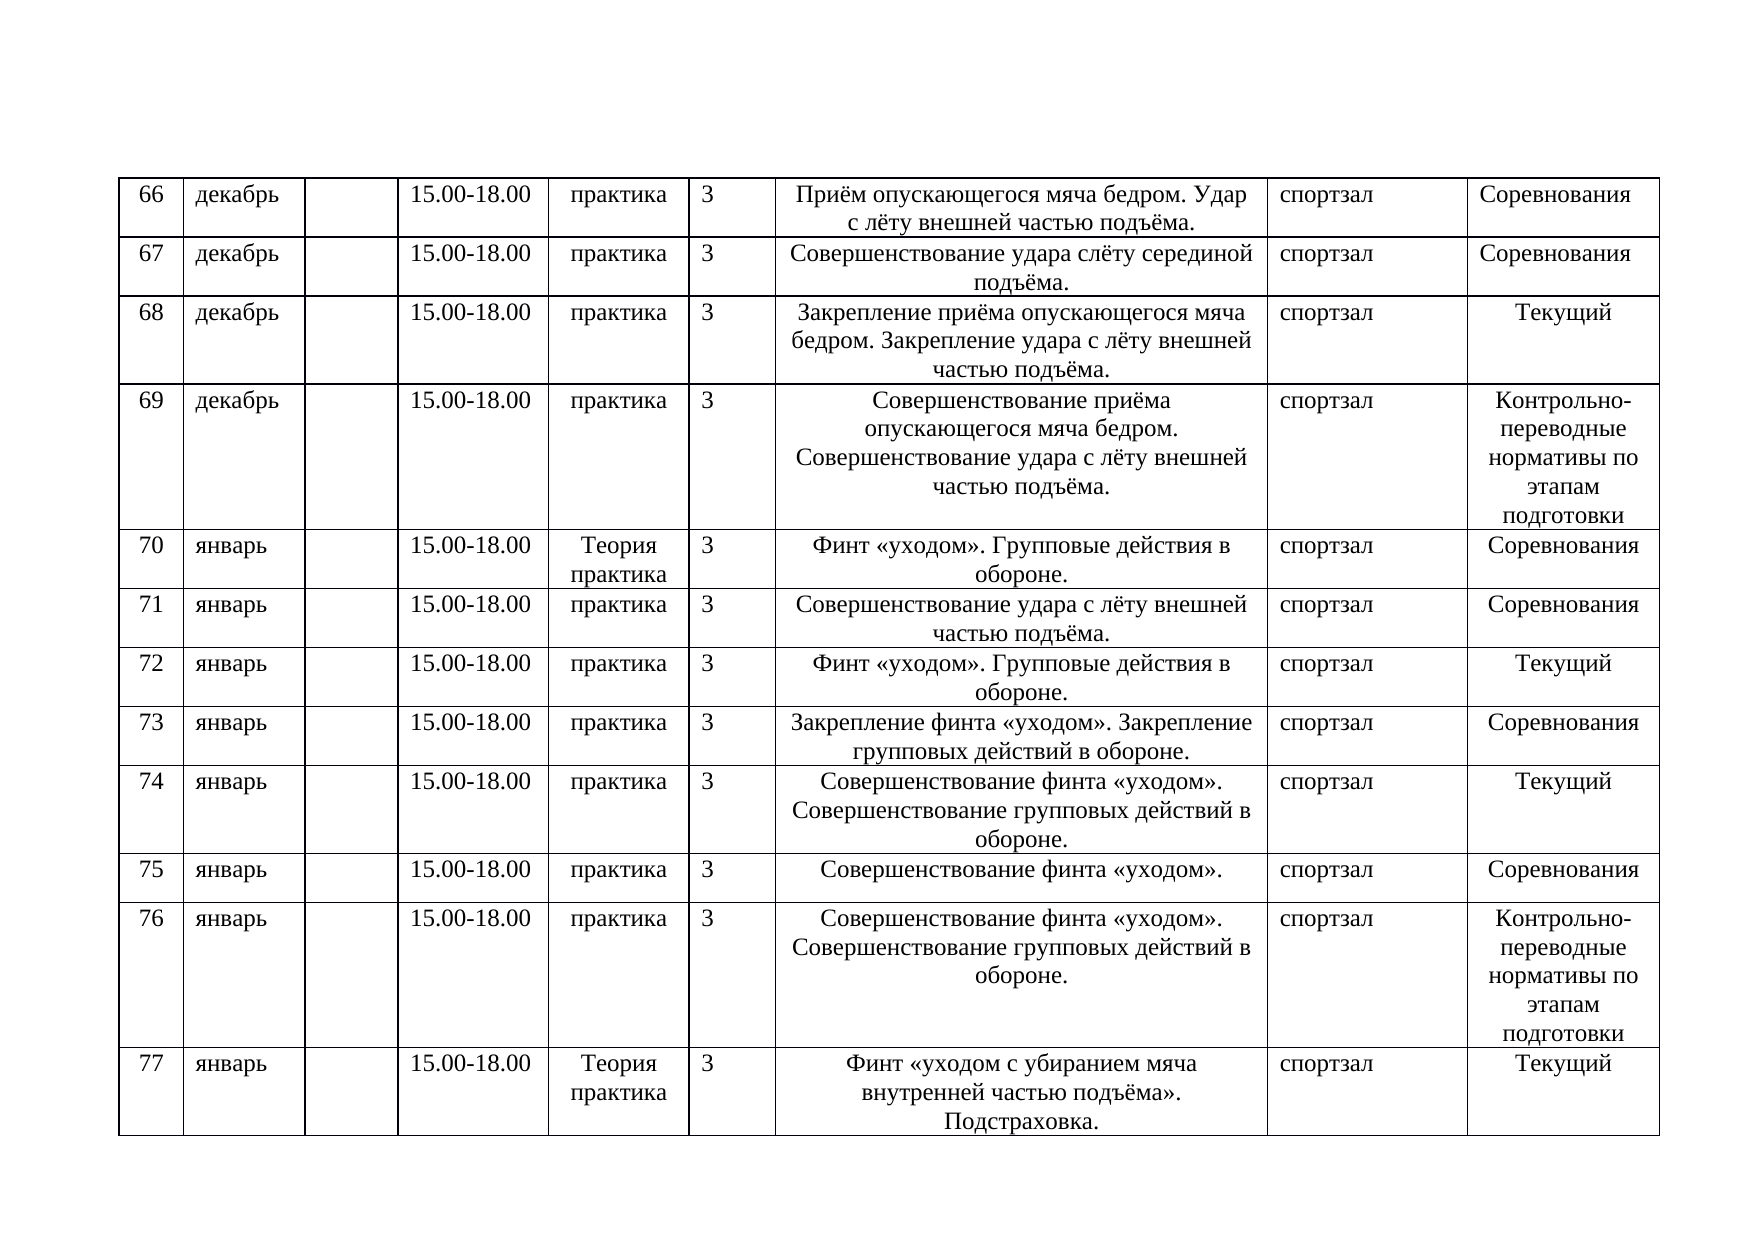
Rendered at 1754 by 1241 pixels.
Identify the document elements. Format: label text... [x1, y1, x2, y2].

table_cell [306, 530, 397, 587]
table_cell 3 [690, 1048, 775, 1135]
table_cell спортзал [1268, 530, 1467, 587]
table_cell 70 [120, 530, 183, 587]
table_cell январь [184, 1048, 304, 1135]
table_cell Соревнования [1468, 854, 1659, 902]
table_cell спортзал [1268, 854, 1467, 902]
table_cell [776, 1048, 1267, 1135]
table_cell 66 [120, 179, 183, 236]
table_cell [306, 766, 397, 852]
table_cell 3 [690, 238, 775, 295]
table_cell 72 [120, 648, 183, 706]
table_cell Совершенствование удара с лёту внешней частью подъёма. [776, 589, 1267, 647]
table_cell практика [549, 766, 688, 852]
table_cell [306, 589, 397, 647]
table_cell 69 [120, 385, 183, 528]
table_cell Соревнования [1468, 238, 1659, 295]
table_cell 74 [120, 766, 183, 852]
table_cell [306, 385, 397, 528]
table_cell 15.00-18.00 [399, 648, 548, 706]
table_cell практика [549, 707, 688, 765]
table_cell январь [184, 854, 304, 902]
table_cell 3 [690, 179, 775, 236]
table_cell спортзал [1268, 589, 1467, 647]
table_cell [306, 707, 397, 765]
table_cell 15.00-18.00 [399, 1048, 548, 1135]
table_cell 77 [120, 1048, 183, 1135]
table_cell Финт «уходом». Групповые действия в обороне. [776, 530, 1267, 587]
table_cell 67 [120, 238, 183, 295]
table_cell Совершенствование финта «уходом». Совершенствование групповых действий в обороне. [776, 766, 1267, 852]
table_cell 3 [690, 589, 775, 647]
table_cell практика [549, 903, 688, 1047]
table_cell 3 [690, 854, 775, 902]
table_cell Совершенствование удара слёту серединой подъёма. [776, 238, 1267, 295]
table_cell 15.00-18.00 [399, 385, 548, 528]
table_cell декабрь [184, 297, 304, 383]
table_cell Текущий [1468, 297, 1659, 383]
table_cell декабрь [184, 385, 304, 528]
table_cell 3 [690, 766, 775, 852]
table_cell спортзал [1268, 385, 1467, 528]
table_cell 15.00-18.00 [399, 179, 548, 236]
table_cell Текущий [1468, 766, 1659, 852]
table_cell январь [184, 707, 304, 765]
table_cell Соревнования [1468, 589, 1659, 647]
table_cell [306, 179, 397, 236]
table_cell 15.00-18.00 [399, 530, 548, 587]
table_cell спортзал [1268, 238, 1467, 295]
table_cell 15.00-18.00 [399, 589, 548, 647]
table_cell 3 [690, 385, 775, 528]
table_cell Текущий [1468, 1048, 1659, 1135]
table_cell практика [549, 385, 688, 528]
table_cell 3 [690, 648, 775, 706]
table_cell 71 [120, 589, 183, 647]
table_cell 15.00-18.00 [399, 297, 548, 383]
table_cell январь [184, 530, 304, 587]
table_cell Совершенствование финта «уходом». [776, 854, 1267, 902]
table_cell январь [184, 903, 304, 1047]
table_cell Закрепление финта «уходом». Закрепление групповых действий в обороне. [776, 707, 1267, 765]
table_cell [306, 238, 397, 295]
table_cell спортзал [1268, 766, 1467, 852]
table_cell практика [549, 297, 688, 383]
table_cell 3 [690, 297, 775, 383]
table_cell Соревнования [1468, 179, 1659, 236]
table_cell [306, 297, 397, 383]
table_cell 15.00-18.00 [399, 707, 548, 765]
table_cell Соревнования [1468, 707, 1659, 765]
table_cell 76 [120, 903, 183, 1047]
table_cell Контрольно-переводные нормативы по этапам подготовки [1468, 385, 1659, 528]
table_cell январь [184, 589, 304, 647]
table_cell спортзал [1268, 1048, 1467, 1135]
table_cell практика [549, 648, 688, 706]
table_cell [306, 648, 397, 706]
table_cell практика [549, 179, 688, 236]
table_cell Теория практика [549, 1048, 688, 1135]
table_cell Соревнования [1468, 530, 1659, 587]
table_cell [306, 903, 397, 1047]
table_cell [306, 854, 397, 902]
table_cell Текущий [1468, 648, 1659, 706]
table_cell спортзал [1268, 648, 1467, 706]
table_cell 73 [120, 707, 183, 765]
table_cell 3 [690, 903, 775, 1047]
table_cell 68 [120, 297, 183, 383]
table_cell 15.00-18.00 [399, 238, 548, 295]
table_cell 3 [690, 530, 775, 587]
table_cell практика [549, 238, 688, 295]
table_cell спортзал [1268, 297, 1467, 383]
table_cell практика [549, 589, 688, 647]
table_cell декабрь [184, 238, 304, 295]
table_cell 15.00-18.00 [399, 903, 548, 1047]
table_cell спортзал [1268, 179, 1467, 236]
table_cell практика [549, 854, 688, 902]
table_cell Совершенствование приёма опускающегося мяча бедром. Совершенствование удара с лёту внешней частью подъёма. [776, 385, 1267, 528]
table_cell 3 [690, 707, 775, 765]
table_cell Закрепление приёма опускающегося мяча бедром. Закрепление удара с лёту внешней частью подъёма. [776, 297, 1267, 383]
table_cell спортзал [1268, 707, 1467, 765]
table_cell Теория практика [549, 530, 688, 587]
table_cell 75 [120, 854, 183, 902]
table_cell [776, 179, 1267, 236]
table_cell январь [184, 766, 304, 852]
table_cell Контрольно-переводные нормативы по этапам подготовки [1468, 903, 1659, 1047]
table_cell январь [184, 648, 304, 706]
table_cell декабрь [184, 179, 304, 236]
table_cell спортзал [1268, 903, 1467, 1047]
table_cell [306, 1048, 397, 1135]
table_cell 15.00-18.00 [399, 854, 548, 902]
table_cell Финт «уходом». Групповые действия в обороне. [776, 648, 1267, 706]
table_cell Совершенствование финта «уходом». Совершенствование групповых действий в обороне. [776, 903, 1267, 1047]
table_cell 15.00-18.00 [399, 766, 548, 852]
